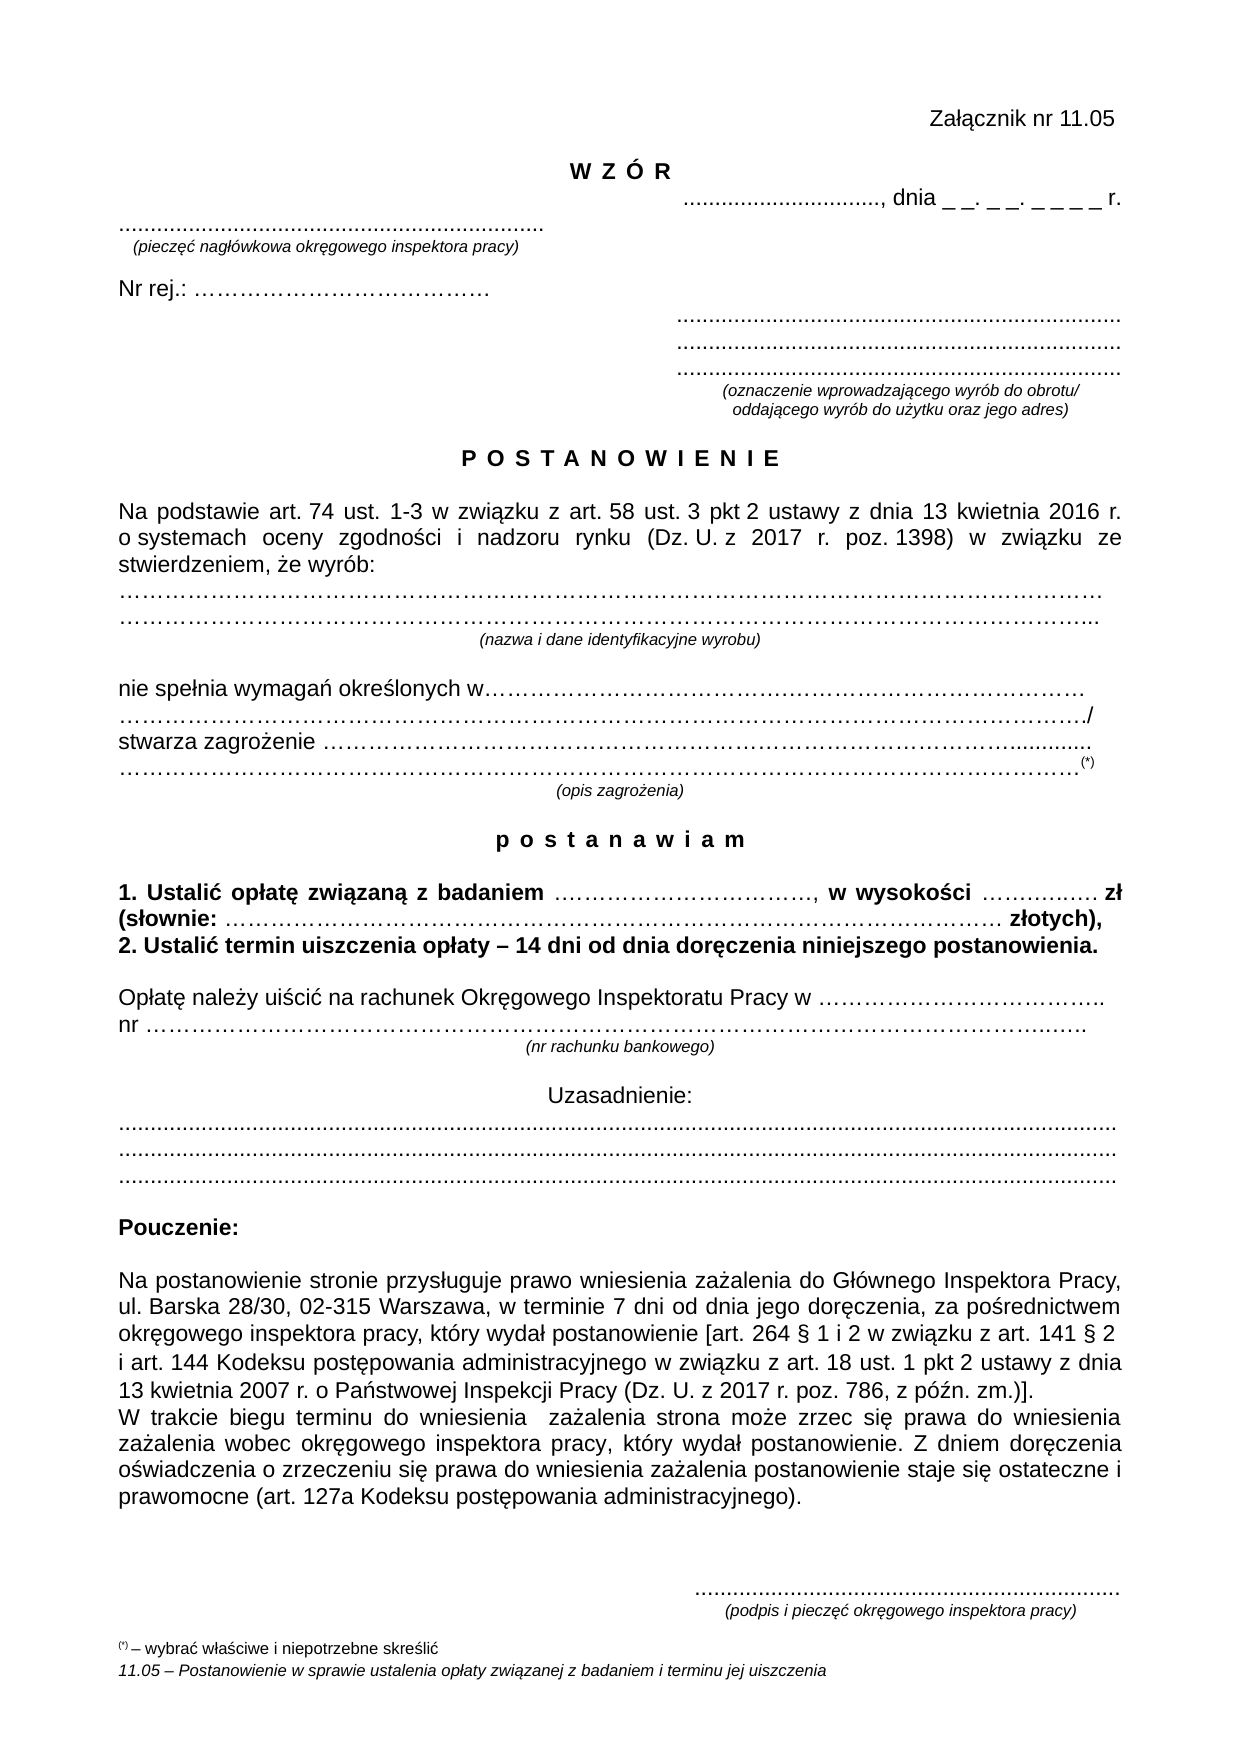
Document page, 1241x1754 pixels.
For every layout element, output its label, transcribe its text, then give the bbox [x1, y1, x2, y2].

text ...................................................................... [118, 328, 1122, 354]
text POSTANOWIENIE [118, 445, 1122, 472]
text nr ………………………………………………………………………………………………………..….. [118, 1011, 1122, 1037]
text Na podstawie art. 74 ust. 1-3 w związku z art. 58 ust. 3 pkt 2 ustawy z dnia 13 kwietnia 2016 r. o systemach oceny zgodności i nadzoru rynku (Dz. U. z 2017 r. poz. 1398) w związku ze stwierdzeniem, że wyrób: [118, 498, 1122, 577]
text (opis zagrożenia) [118, 781, 1122, 800]
text Opłatę należy uiścić na rachunek Okręgowego Inspektoratu Pracy w ……………………………….. [118, 984, 1122, 1011]
text stwarza zagrożenie ………………………………………………………………………………............. [118, 728, 1122, 754]
text Nr rej.: ………………………………… [118, 275, 1122, 301]
text Na postanowienie stronie przysługuje prawo wniesienia zażalenia do Głównego Inspektora Pracy, ul. Barska 28/30, 02-315 Warszawa, w terminie 7 dni od dnia jego doręczenia, za pośrednictwem okręgowego inspektora pracy, który wydał postanowienie [art. 264 § 1 i 2 w związku z art. 141 § 2 i art. 144 Kodeksu postępowania administracyjnego w związku z art. 18 ust. 1 pkt 2 ustawy z dnia 13 kwietnia 2007 r. o Państwowej Inspekcji Pracy (Dz. U. z 2017 r. poz. 786, z późn. zm.)]. [118, 1267, 1122, 1404]
text (*) – wybrać właściwe i niepotrzebne skreślić [118, 1639, 1122, 1658]
text (nazwa i dane identyfikacyjne wyrobu) [118, 630, 1122, 649]
text (nr rachunku bankowego) [118, 1037, 1122, 1056]
text Załącznik nr 11.05 [856, 105, 1122, 131]
text postanawiam [118, 826, 1122, 852]
text nie spełnia wymagań określonych w………………………………….………………………………… [118, 675, 1122, 702]
text (podpis i pieczęć okręgowego inspektora pracy) [679, 1601, 1122, 1620]
text WZÓR [118, 158, 1122, 184]
text …………………………………………………………………………………………………………………………………………………………………………………………………………………………………... [118, 577, 1122, 630]
text ..............................., dnia _ _. _ _. _ _ _ _ r. [118, 184, 1122, 210]
text ...................................................................... [118, 354, 1122, 381]
text ………………………………………………………………………………………………………………./ [118, 702, 1122, 728]
text ................................................................... [694, 1574, 1122, 1601]
text 1. Ustalić opłatę związaną z badaniem .……………………………, w wysokości …….…..…. zł (słownie: ………………………………………………………………………………………… złotych), [118, 879, 1122, 932]
text Uzasadnienie: [118, 1082, 1122, 1109]
text (oznaczenie wprowadzającego wyrób do obrotu/ oddającego wyrób do użytku oraz jego adres) [679, 381, 1122, 419]
text Pouczenie: [118, 1214, 1122, 1241]
text ………………………………………………………………………………………………………………(*) [118, 754, 1122, 781]
text 2. Ustalić termin uiszczenia opłaty – 14 dni od dnia doręczenia niniejszego postanowienia. [118, 932, 1122, 958]
text ....................................................................................................................................................................................................................................................................................................................................................................................................................................................................................... [118, 1109, 1122, 1188]
text (pieczęć nagłówkowa okręgowego inspektora pracy) [118, 237, 1122, 256]
text ...................................................................... [118, 301, 1122, 328]
text W trakcie biegu terminu do wniesienia zażalenia strona może zrzec się prawa do wniesienia zażalenia wobec okręgowego inspektora pracy, który wydał postanowienie. Z dniem doręczenia oświadczenia o zrzeczeniu się prawa do wniesienia zażalenia postanowienie staje się ostateczne i prawomocne (art. 127a Kodeksu postępowania administracyjnego). [118, 1404, 1122, 1509]
text ................................................................... [118, 210, 1122, 237]
